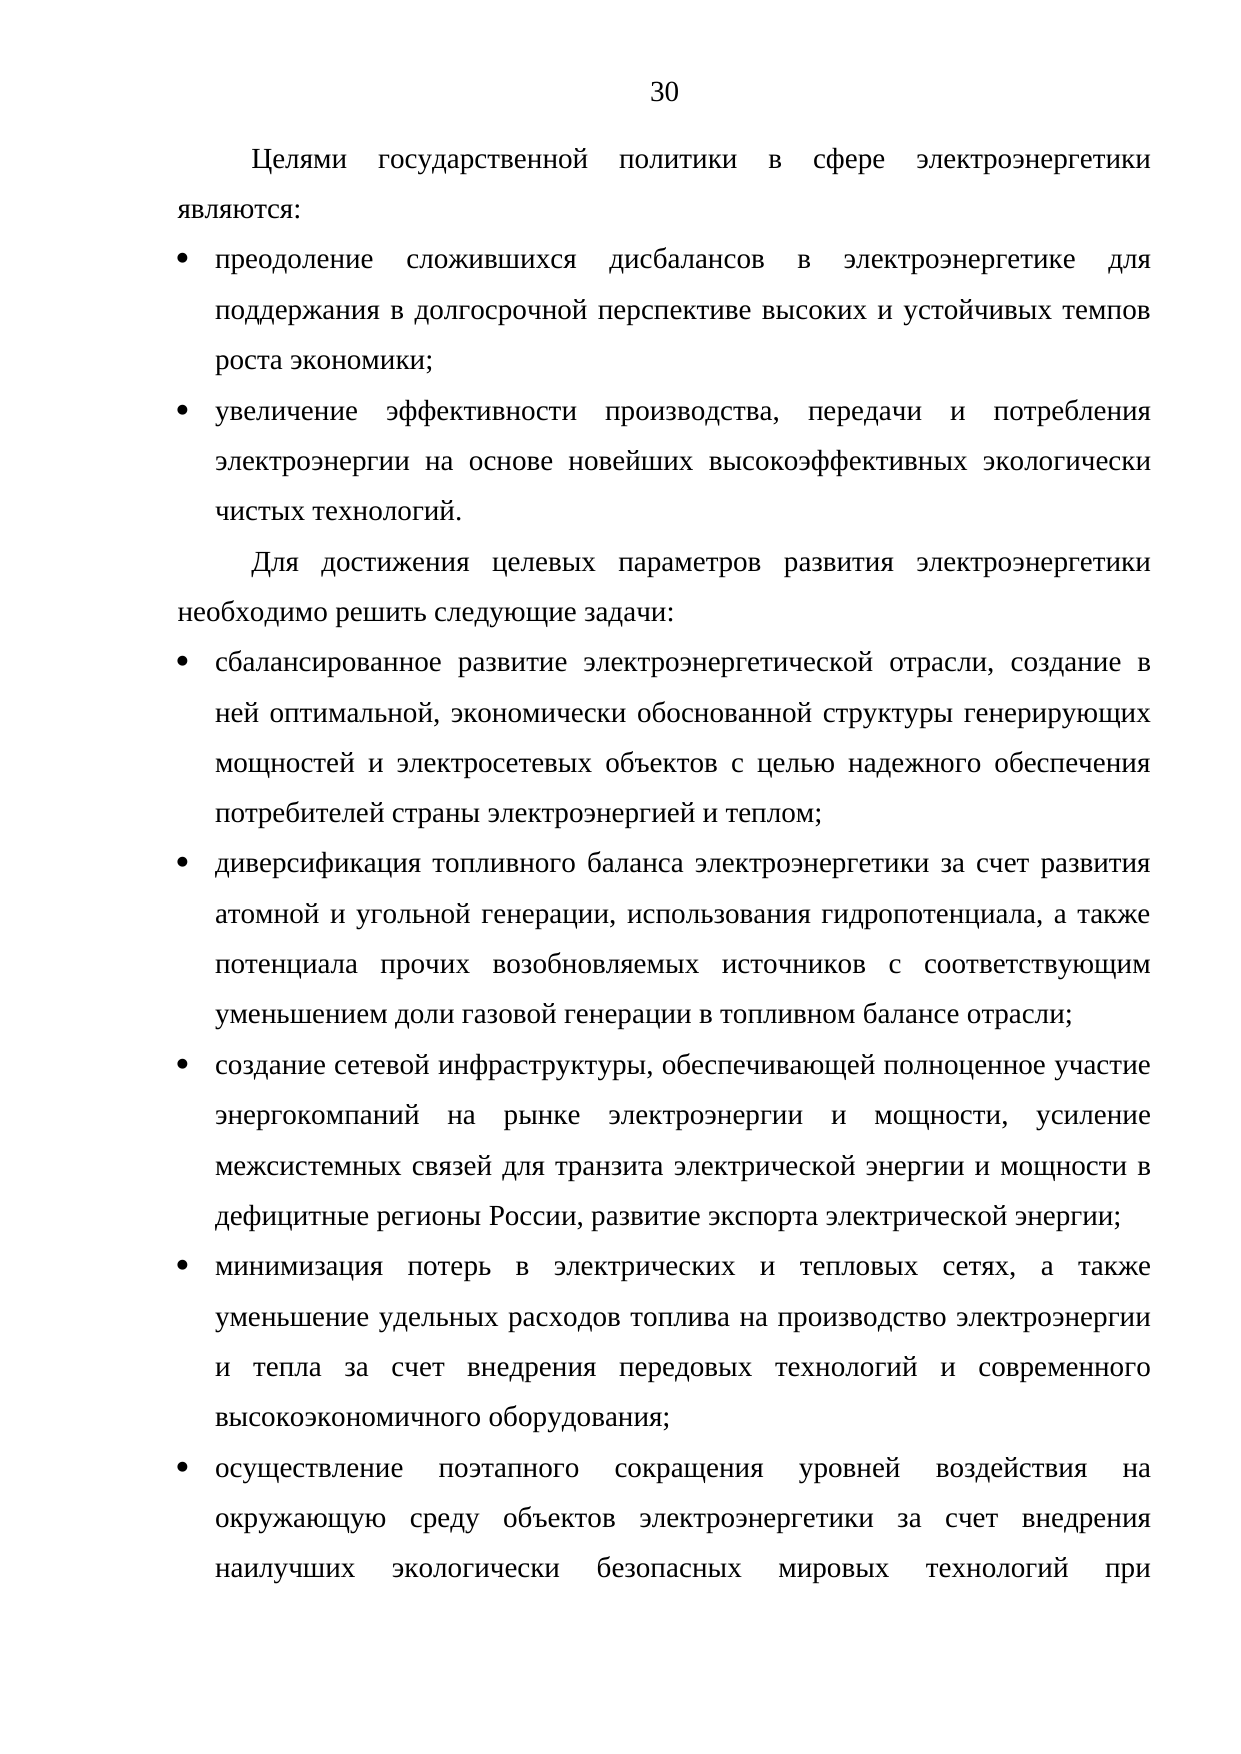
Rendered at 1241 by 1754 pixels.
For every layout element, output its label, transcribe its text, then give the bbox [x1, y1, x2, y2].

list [177, 1450, 1152, 1584]
list минимизация потерь в электрических и тепловых сетях, а также уменьшение удельных расходов топлива на производство электроэнергии и тепла за счет внедрения передовых технологий и современного высокоэкономичного оборудования; [177, 1248, 1152, 1433]
list создание сетевой инфраструктуры, обеспечивающей полноценное участие энергокомпаний на рынке электроэнергии и мощности, усиление межсистемных связей для транзита электрической энергии и мощности в дефицитные регионы России, развитие экспорта электрической энергии; [177, 1047, 1152, 1232]
list сбалансированное развитие электроэнергетической отрасли, создание в ней оптимальной, экономически обоснованной структуры генерирующих мощностей и электросетевых объектов с целью надежного обеспечения потребителей страны электроэнергией и теплом; [177, 644, 1152, 829]
text Для достижения целевых параметров развития электроэнергетики необходимо решить следующие задачи: [177, 544, 1152, 627]
list преодоление сложившихся дисбалансов в электроэнергетике для поддержания в долгосрочной перспективе высоких и устойчивых темпов роста экономики; [177, 242, 1152, 376]
text Целями государственной политики в сфере электроэнергетики являются: [177, 141, 1152, 225]
list увеличение эффективности производства, передачи и потребления электроэнергии на основе новейших высокоэффективных экологически чистых технологий. [177, 393, 1152, 527]
list диверсификация топливного баланса электроэнергетики за счет развития атомной и угольной генерации, использования гидропотенциала, а также потенциала прочих возобновляемых источников с соответствующим уменьшением доли газовой генерации в топливном балансе отрасли; [177, 846, 1152, 1030]
